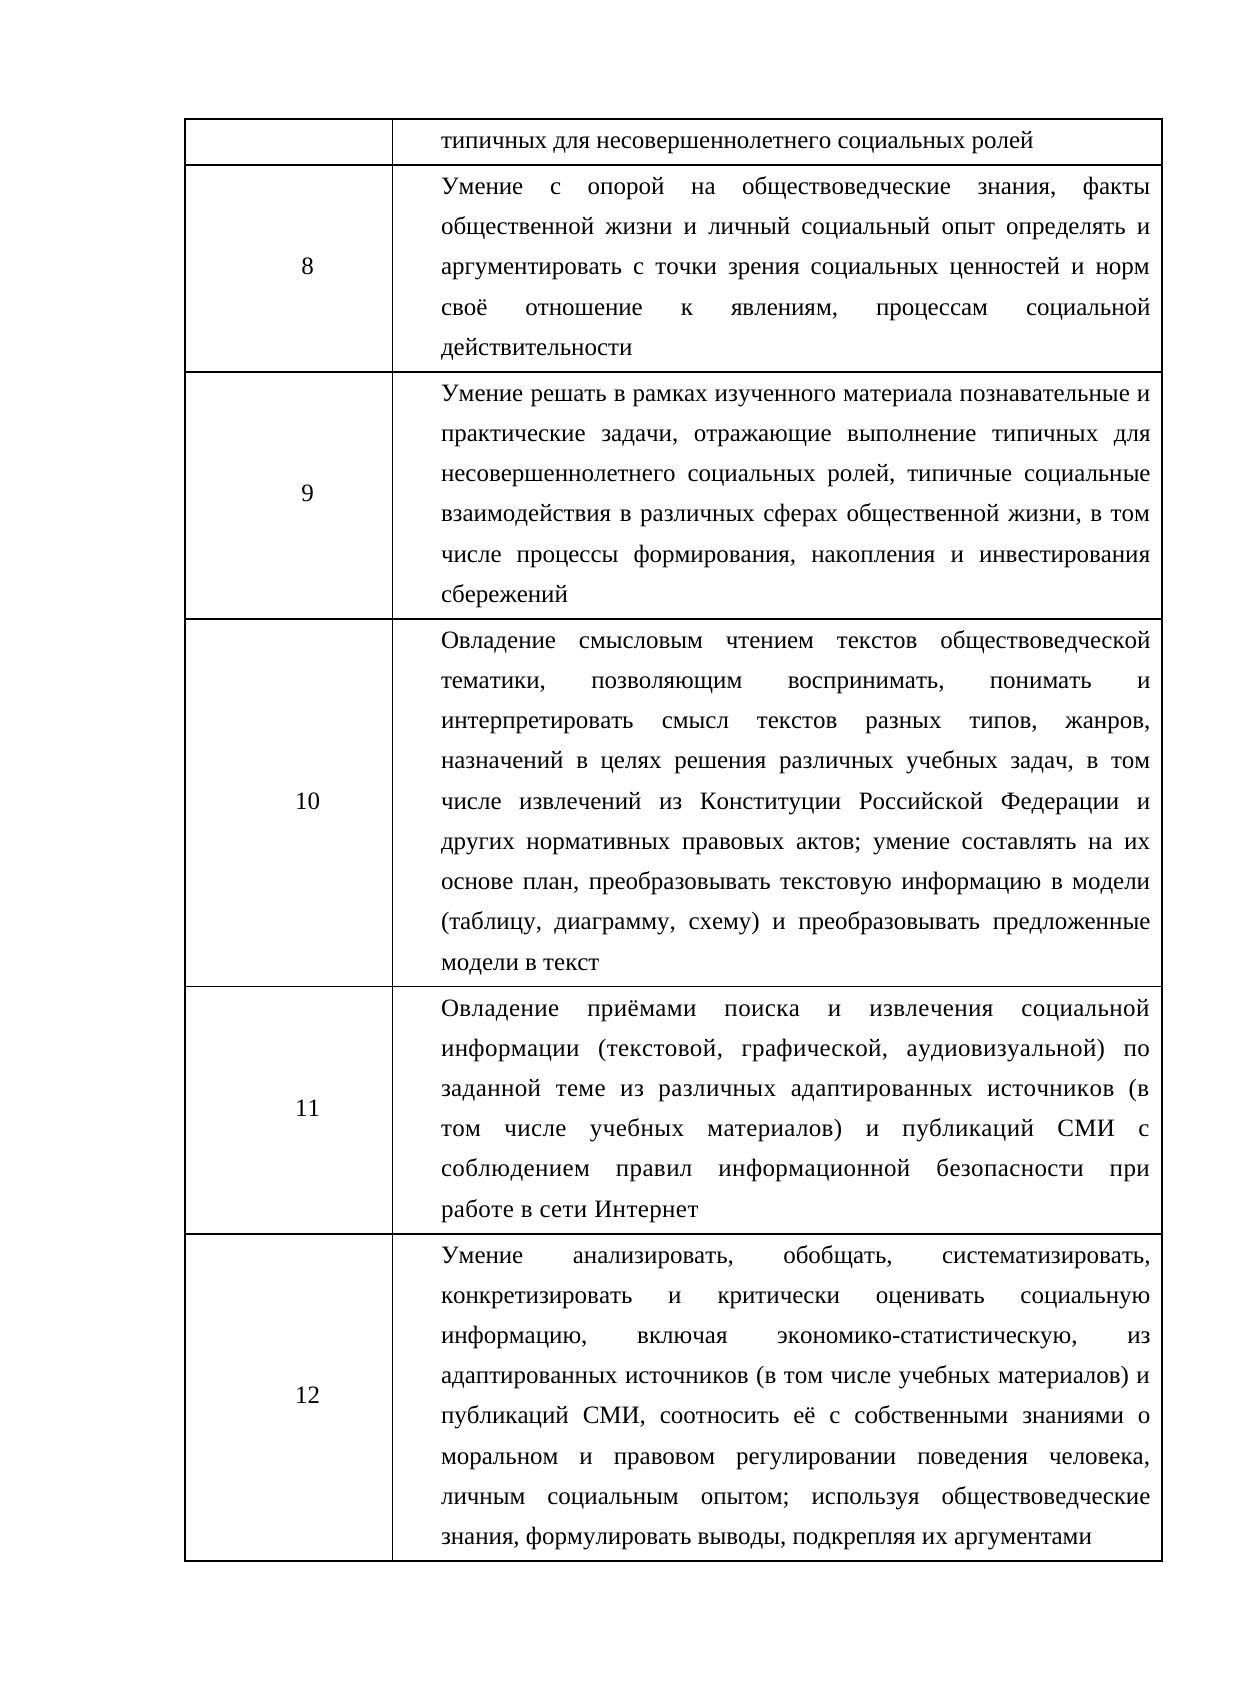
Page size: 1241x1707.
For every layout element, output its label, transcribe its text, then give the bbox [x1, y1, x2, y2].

table_cell 7 [186, 120, 392, 164]
table_cell Умение анализировать, обобщать, систематизировать, конкретизировать и критически оценивать социальную информацию, включая экономико-статистическую, из адаптированных источников (в том числе учебных материалов) и публикаций СМИ, соотносить её с собственными знаниями о моральном и правовом регулировании поведения человека, личным социальным опытом; используя обществоведческие знания, формулировать выводы, подкрепляя их аргументами [393, 1235, 1161, 1560]
table_cell Умение с опорой на обществоведческие знания, факты общественной жизни и личный социальный опыт определять и аргументировать с точки зрения социальных ценностей и норм своё отношение к явлениям, процессам социальной действительности [393, 166, 1161, 371]
table_cell 11 [186, 987, 392, 1233]
table_cell Овладение приёмами поиска и извлечения социальной информации (текстовой, графической, аудиовизуальной) по заданной теме из различных адаптированных источников (в том числе учебных материалов) и публикаций СМИ с соблюдением правил информационной безопасности при работе в сети Интернет [393, 987, 1161, 1233]
table_cell 8 [186, 166, 392, 371]
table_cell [393, 120, 1161, 164]
table_cell 9 [186, 373, 392, 618]
table_cell Умение решать в рамках изученного материала познавательные и практические задачи, отражающие выполнение типичных для несовершеннолетнего социальных ролей, типичные социальные взаимодействия в различных сферах общественной жизни, в том числе процессы формирования, накопления и инвестирования сбережений [393, 373, 1161, 618]
table_cell 12 [186, 1235, 392, 1560]
table_cell 10 [186, 620, 392, 986]
table_cell Овладение смысловым чтением текстов обществоведческой тематики, позволяющим воспринимать, понимать и интерпретировать смысл текстов разных типов, жанров, назначений в целях решения различных учебных задач, в том числе извлечений из Конституции Российской Федерации и других нормативных правовых актов; умение составлять на их основе план, преобразовывать текстовую информацию в модели (таблицу, диаграмму, схему) и преобразовывать предложенные модели в текст [393, 620, 1161, 986]
